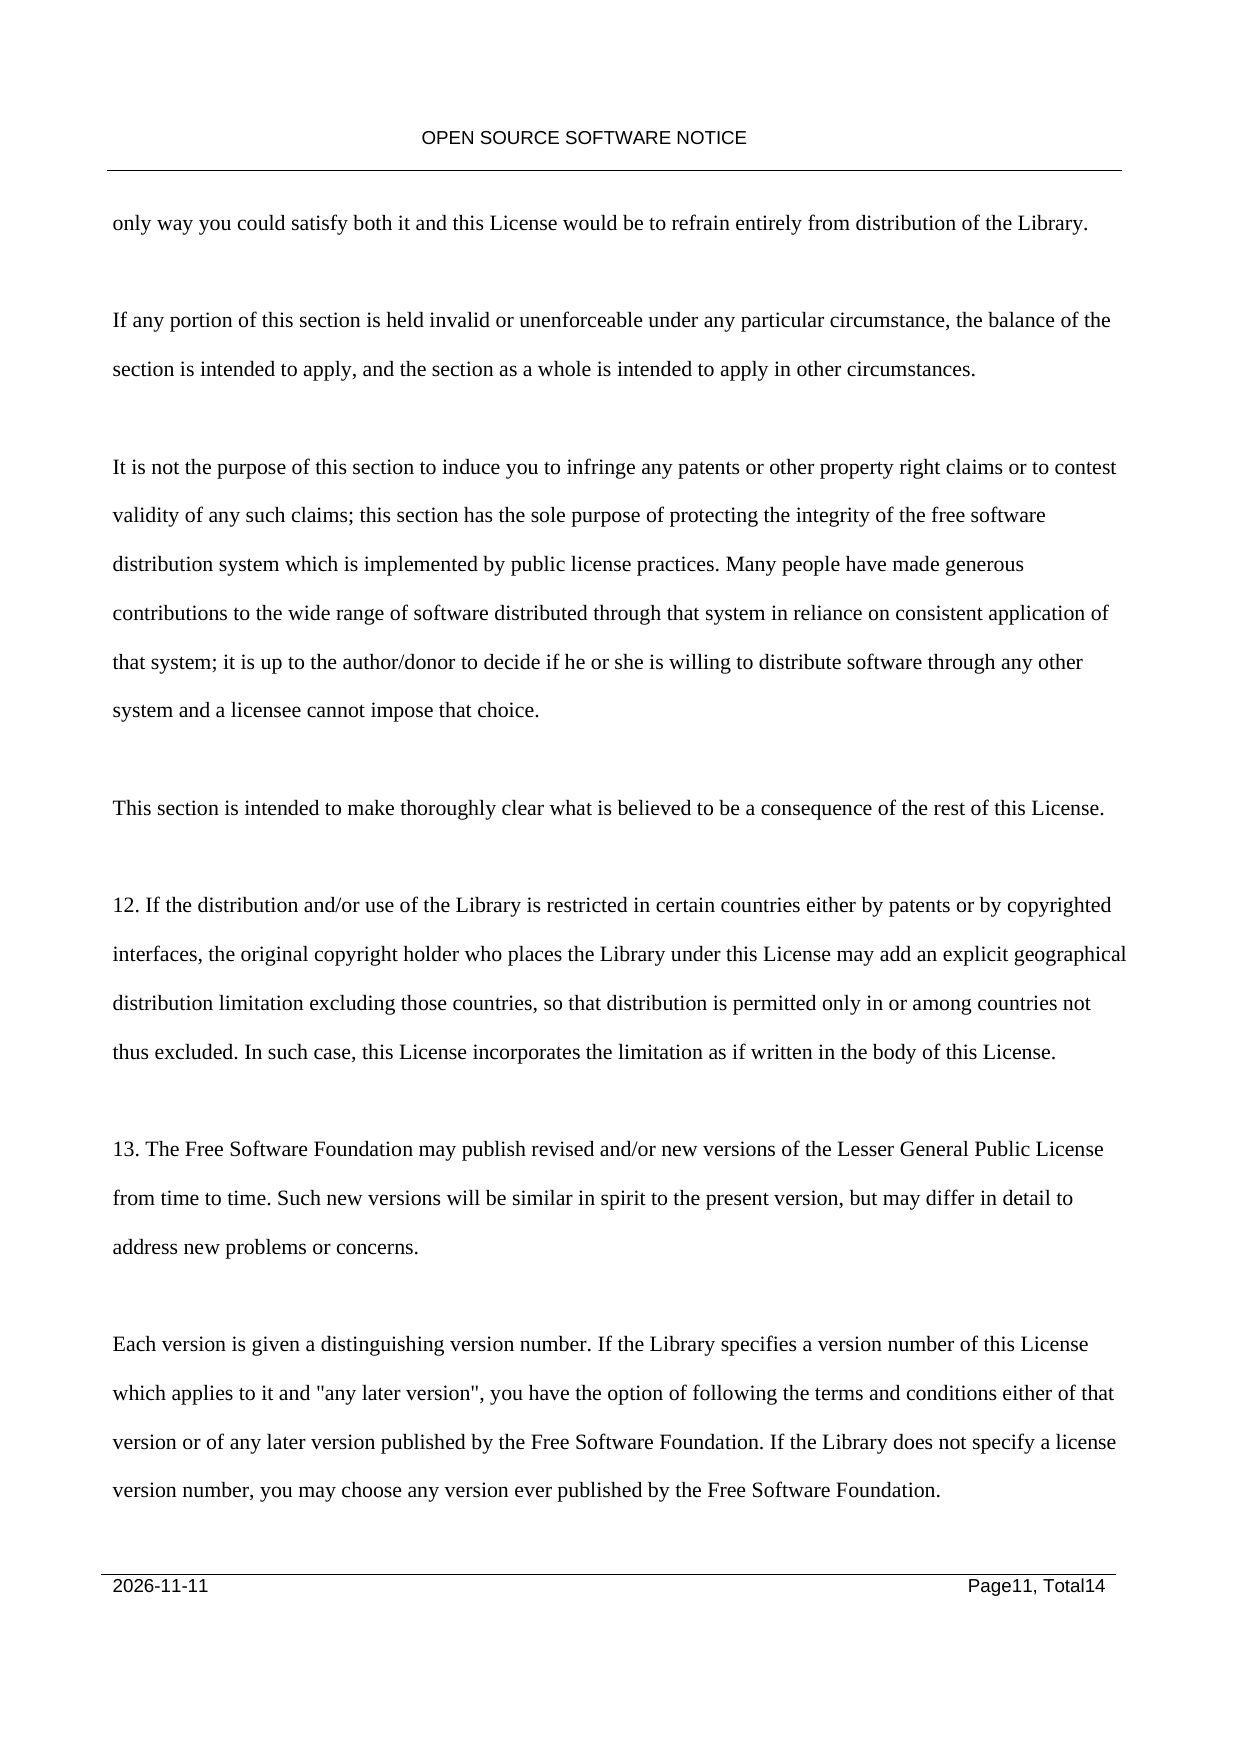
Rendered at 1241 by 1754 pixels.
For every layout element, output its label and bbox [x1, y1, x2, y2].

text [112, 206, 1128, 1506]
